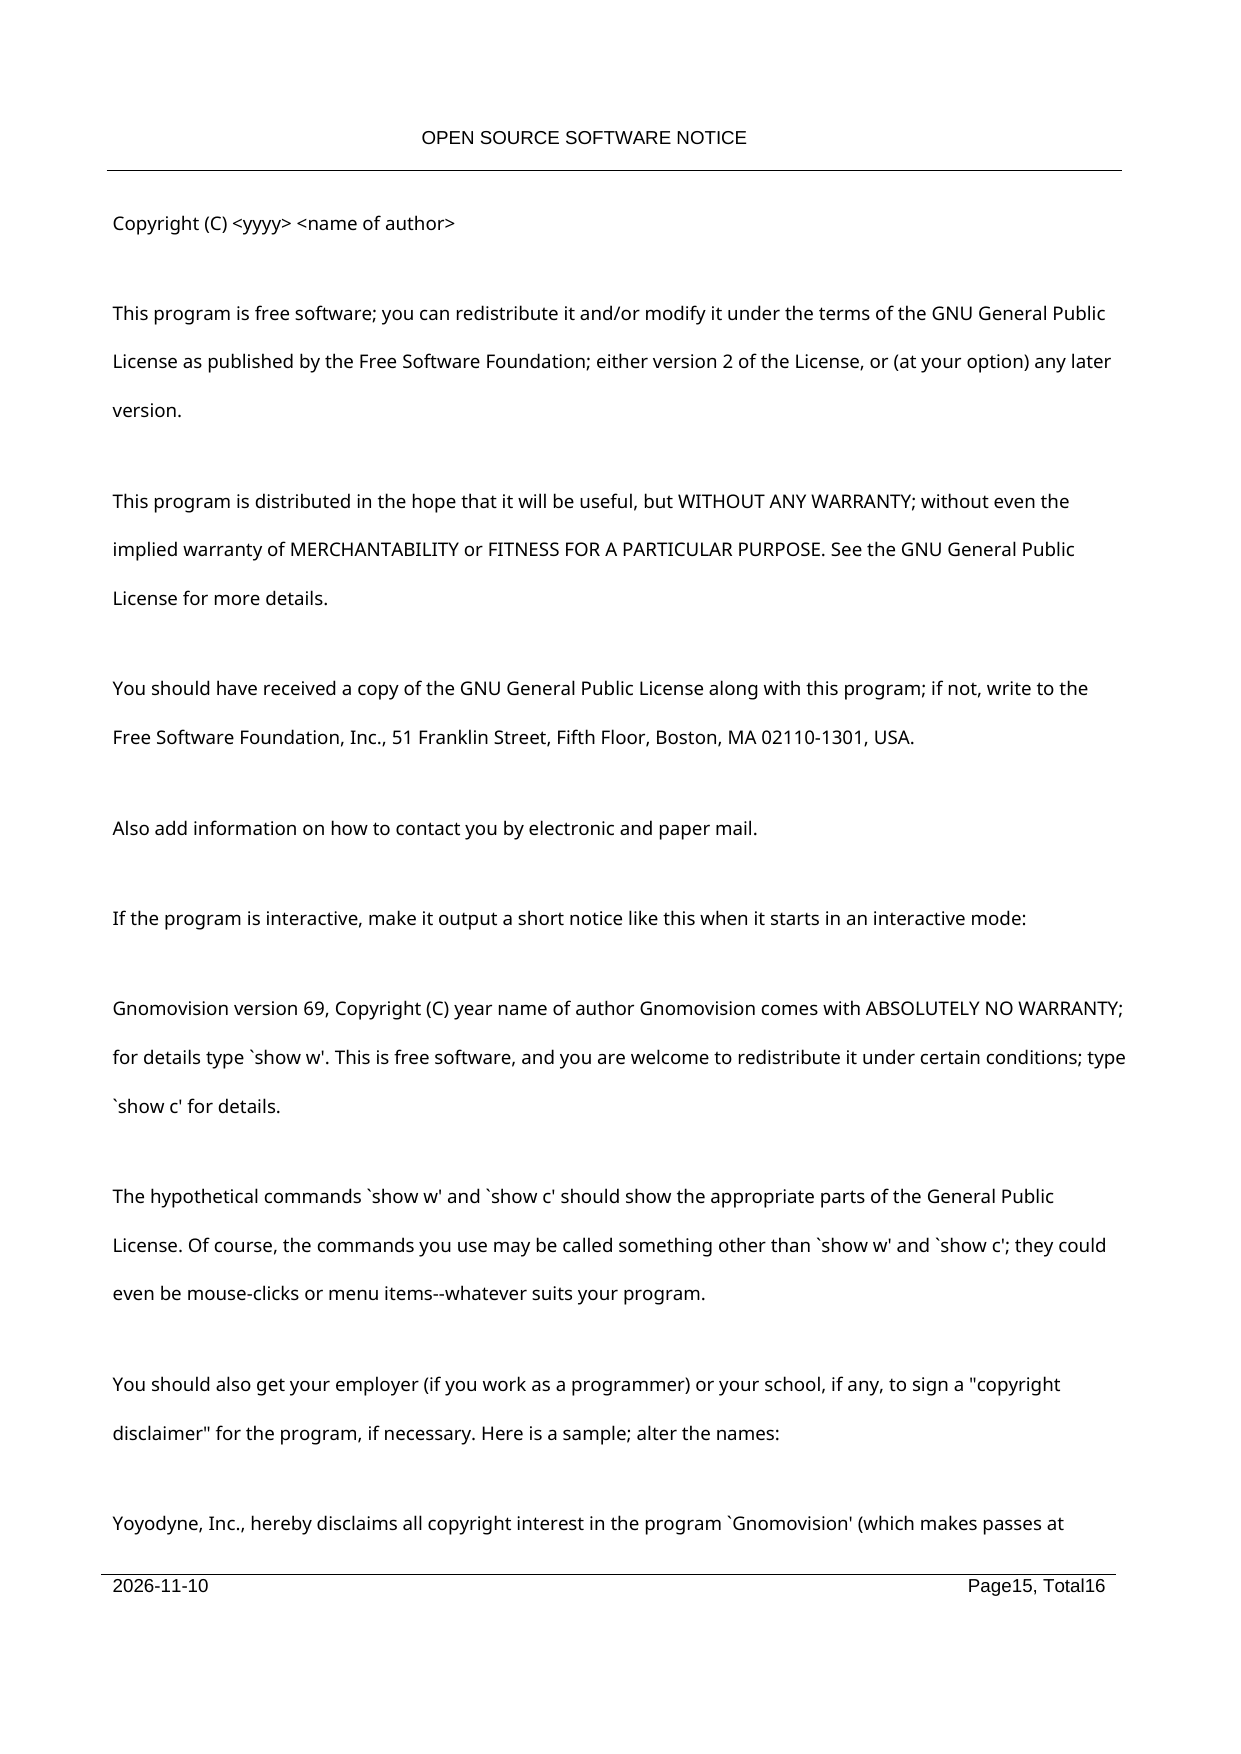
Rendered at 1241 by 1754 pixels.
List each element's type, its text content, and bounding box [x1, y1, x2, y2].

text Gnomovision version 69, Copyright (C) year name of author Gnomovision comes with ABSOLUTELY NO WARRANTY; for details type `show w'. This is free software, and you are welcome to redistribute it under certain conditions; type `show c' for details. [112, 992, 1128, 1122]
text If the program is interactive, make it output a short notice like this when it starts in an interactive mode: [112, 902, 1128, 934]
text Also add information on how to contact you by electronic and paper mail. [112, 811, 1128, 844]
text You should also get your employer (if you work as a programmer) or your school, if any, to sign a "copyright disclaimer" for the program, if necessary. Here is a sample; alter the names: [112, 1368, 1128, 1449]
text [112, 1507, 1128, 1539]
text Copyright (C) <yyyy> <name of author> [112, 206, 1128, 239]
text This program is free software; you can redistribute it and/or modify it under the terms of the GNU General Public License as published by the Free Software Foundation; either version 2 of the License, or (at your option) any later version. [112, 297, 1128, 427]
text This program is distributed in the hope that it will be useful, but WITHOUT ANY WARRANTY; without even the implied warranty of MERCHANTABILITY or FITNESS FOR A PARTICULAR PURPOSE. See the GNU General Public License for more details. [112, 484, 1128, 614]
text The hypothetical commands `show w' and `show c' should show the appropriate parts of the General Public License. Of course, the commands you use may be called something other than `show w' and `show c'; they could even be mouse-clicks or menu items--whatever suits your program. [112, 1180, 1128, 1310]
text You should have received a copy of the GNU General Public License along with this program; if not, write to the Free Software Foundation, Inc., 51 Franklin Street, Fifth Floor, Boston, MA 02110-1301, USA. [112, 672, 1128, 753]
